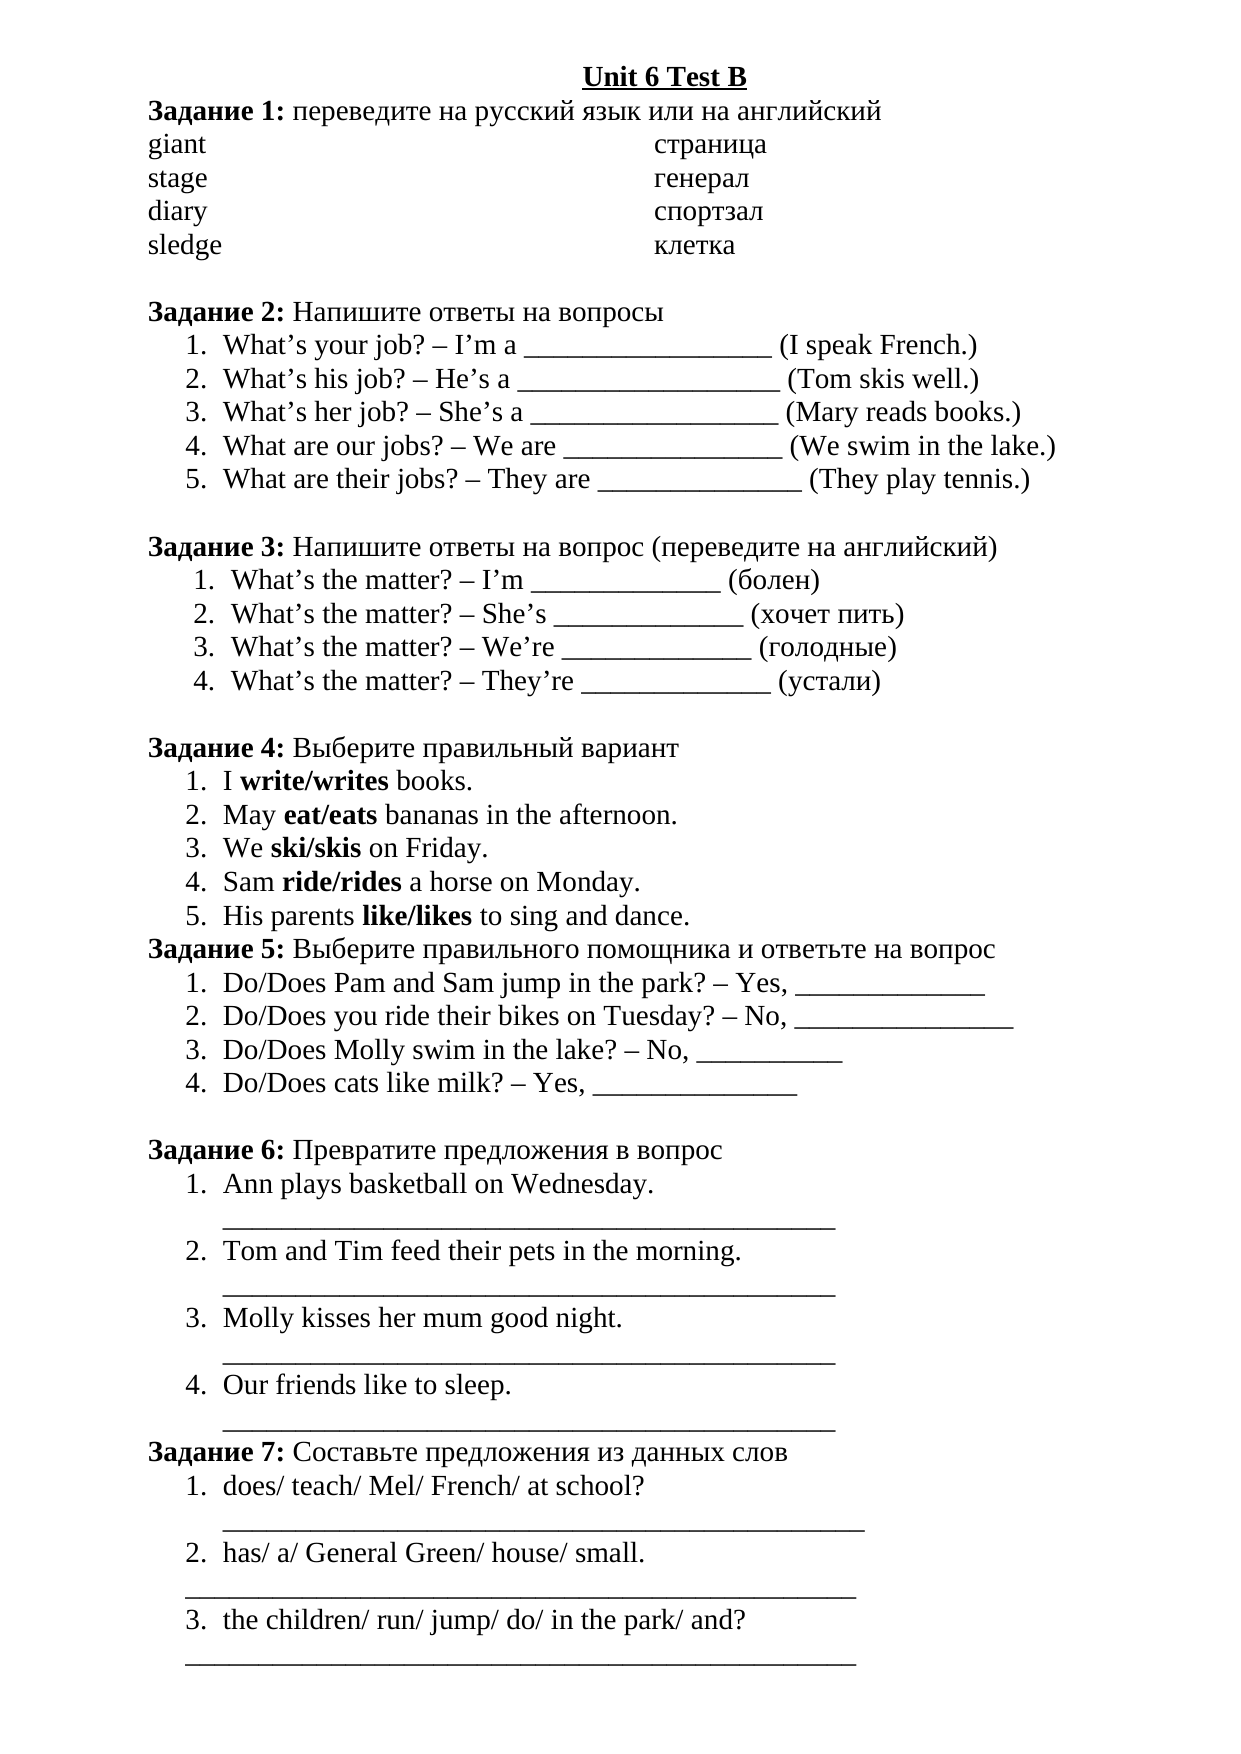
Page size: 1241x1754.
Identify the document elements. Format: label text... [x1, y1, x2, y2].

list What are our jobs? – We are _______________ (We swim in the lake.) [185, 428, 1181, 462]
text __________________________________________ [223, 1199, 1181, 1233]
text Задание 6: Превратите предложения в вопрос [148, 1132, 1181, 1166]
list does/ teach/ Mel/ French/ at school? [185, 1468, 1181, 1501]
text Задание 7: Составьте предложения из данных слов [148, 1434, 1181, 1468]
list Do/Does you ride their bikes on Tuesday? – No, _______________ [185, 998, 1181, 1032]
list His parents like/likes to sing and dance. [185, 898, 1181, 931]
text sledge клетка [148, 227, 1181, 260]
list the children/ run/ jump/ do/ in the park/ and? [185, 1602, 1181, 1636]
list What’s your job? – I’m a _________________ (I speak French.) [185, 327, 1181, 361]
list What’s the matter? – She’s _____________ (хочет пить) [193, 596, 1181, 629]
list Our friends like to sleep. [185, 1367, 1181, 1401]
list has/ a/ General Green/ house/ small. [185, 1535, 1181, 1568]
text Задание 2: Напишите ответы на вопросы [148, 294, 1181, 327]
text Unit 6 Test B [148, 59, 1181, 93]
list Tom and Tim feed their pets in the morning. [185, 1233, 1181, 1267]
text ____________________________________________ [223, 1501, 1181, 1535]
list We ski/skis on Friday. [185, 831, 1181, 864]
list What are their jobs? – They are ______________ (They play tennis.) [185, 462, 1181, 495]
list Do/Does Pam and Sam jump in the park? – Yes, _____________ [185, 965, 1181, 998]
text giant страница [148, 126, 1181, 160]
list Ann plays basketball on Wednesday. [185, 1166, 1181, 1199]
text ______________________________________________ [185, 1568, 1181, 1602]
list Do/Does Molly swim in the lake? – No, __________ [185, 1032, 1181, 1065]
list What’s her job? – She’s a _________________ (Mary reads books.) [185, 394, 1181, 428]
list I write/writes books. [185, 763, 1181, 797]
text stage генерал [148, 160, 1181, 193]
list What’s the matter? – They’re _____________ (устали) [193, 663, 1181, 696]
list What’s his job? – He’s a __________________ (Tom skis well.) [185, 361, 1181, 394]
text ______________________________________________ [185, 1636, 1181, 1669]
text __________________________________________ [223, 1401, 1181, 1434]
text Задание 3: Напишите ответы на вопрос (переведите на английский) [148, 529, 1181, 562]
list What’s the matter? – I’m _____________ (болен) [193, 562, 1181, 596]
text Задание 1: переведите на русский язык или на английский [148, 93, 1181, 126]
text Задание 4: Выберите правильный вариант [148, 730, 1181, 763]
list Do/Does cats like milk? – Yes, ______________ [185, 1065, 1181, 1099]
list Sam ride/rides a horse on Monday. [185, 864, 1181, 898]
list Molly kisses her mum good night. [185, 1300, 1181, 1334]
text __________________________________________ [223, 1267, 1181, 1300]
text __________________________________________ [223, 1334, 1181, 1367]
text Задание 5: Выберите правильного помощника и ответьте на вопрос [148, 931, 1181, 965]
text diary спортзал [148, 193, 1181, 227]
list May eat/eats bananas in the afternoon. [185, 797, 1181, 831]
list What’s the matter? – We’re _____________ (голодные) [193, 629, 1181, 663]
